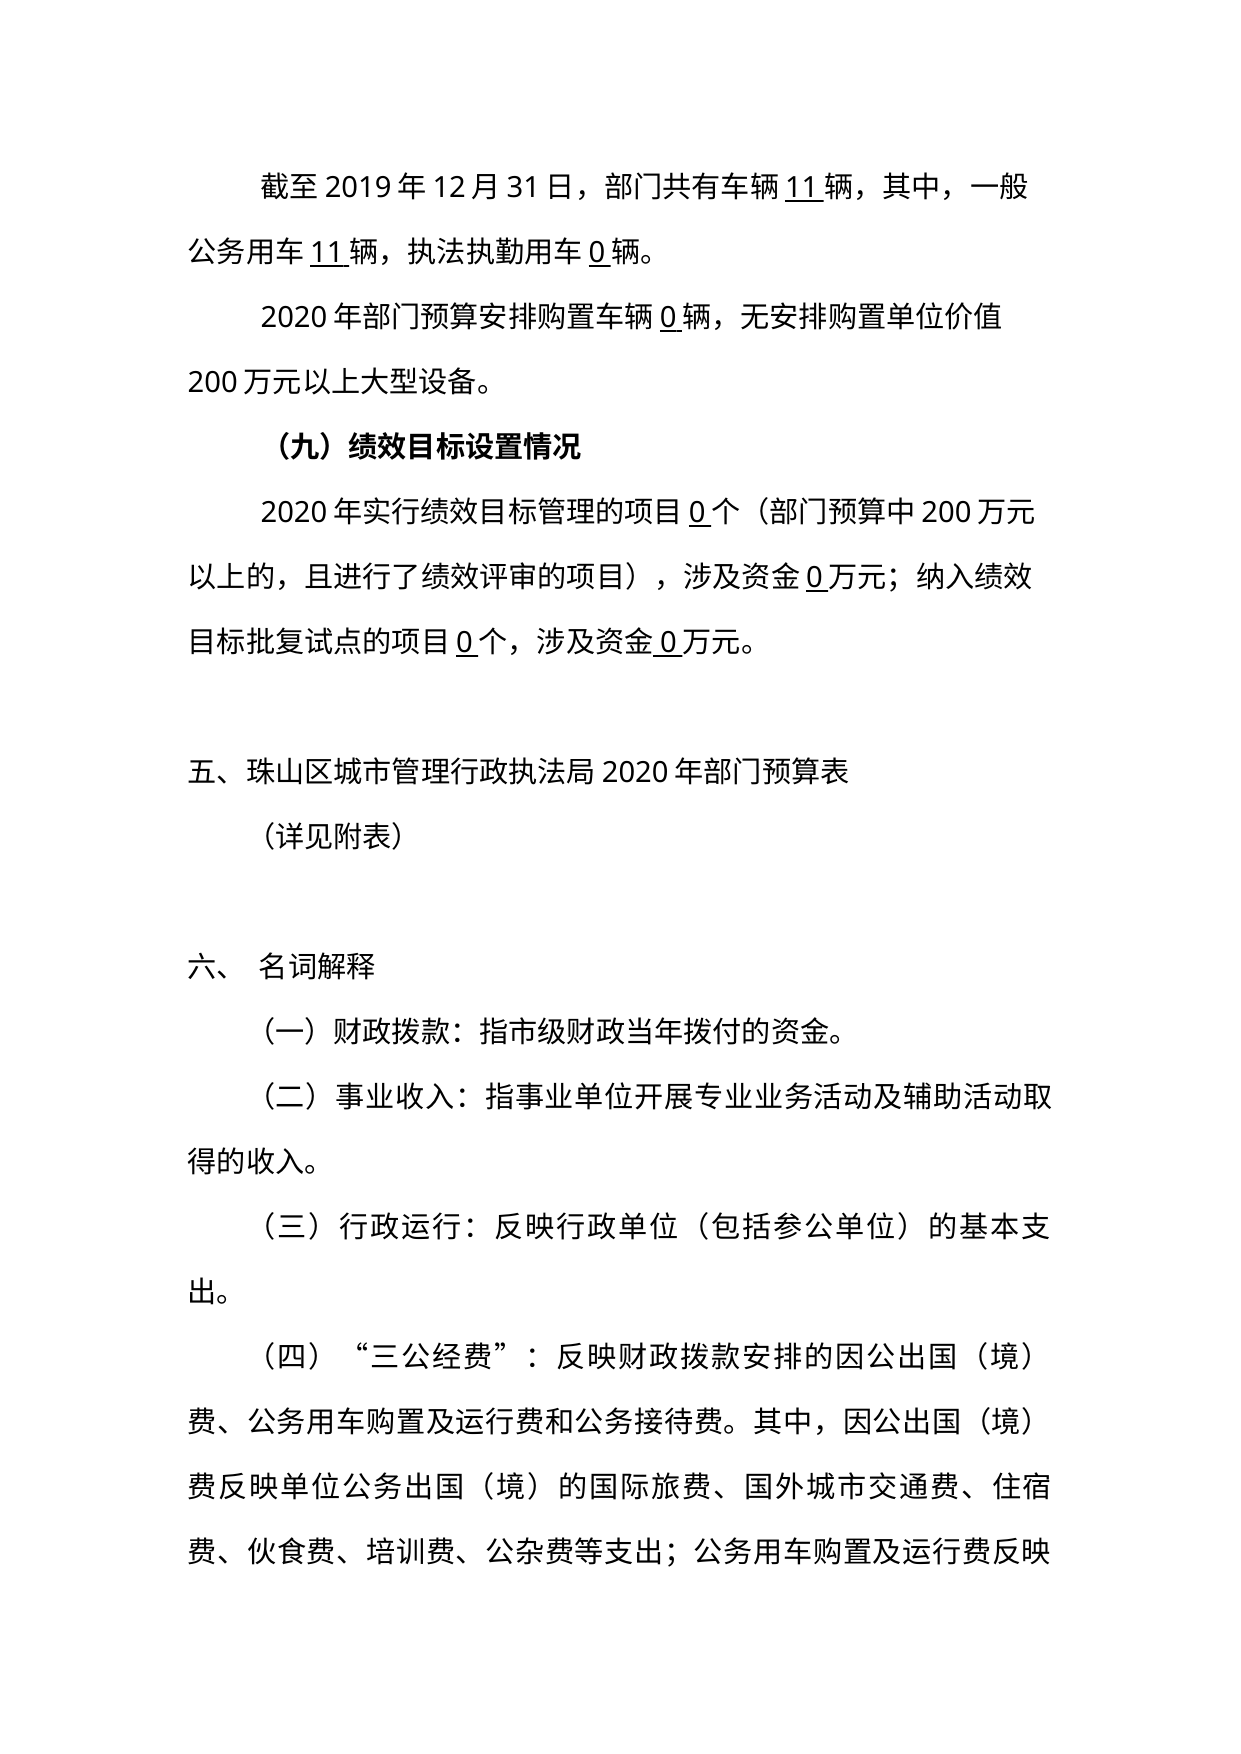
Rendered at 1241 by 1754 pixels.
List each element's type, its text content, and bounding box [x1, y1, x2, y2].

text 2020年部门预算安排购置车辆0辆，无安排购置单位价值200万元以上大型设备。 [187, 282, 1053, 412]
text 五、珠山区城市管理行政执法局2020年部门预算表 [187, 737, 1053, 802]
text 2020年实行绩效目标管理的项目0个（部门预算中200万元以上的，且进行了绩效评审的项目），涉及资金0万元；纳入绩效目标批复试点的项目0个，涉及资金 0万元。 [187, 477, 1053, 672]
text 六、 名词解释 [187, 932, 1053, 997]
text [187, 1322, 1053, 1582]
text （一）财政拨款：指市级财政当年拨付的资金。 [187, 997, 1053, 1062]
text 截至2019年12月31日，部门共有车辆11辆，其中，一般公务用车11辆，执法执勤用车0辆。 [187, 152, 1053, 282]
text （详见附表） [187, 802, 1053, 867]
text （二）事业收入：指事业单位开展专业业务活动及辅助活动取得的收入。 [187, 1062, 1053, 1192]
text （三）行政运行：反映行政单位（包括参公单位）的基本支出。 [187, 1192, 1053, 1322]
text （九）绩效目标设置情况 [187, 412, 1053, 477]
